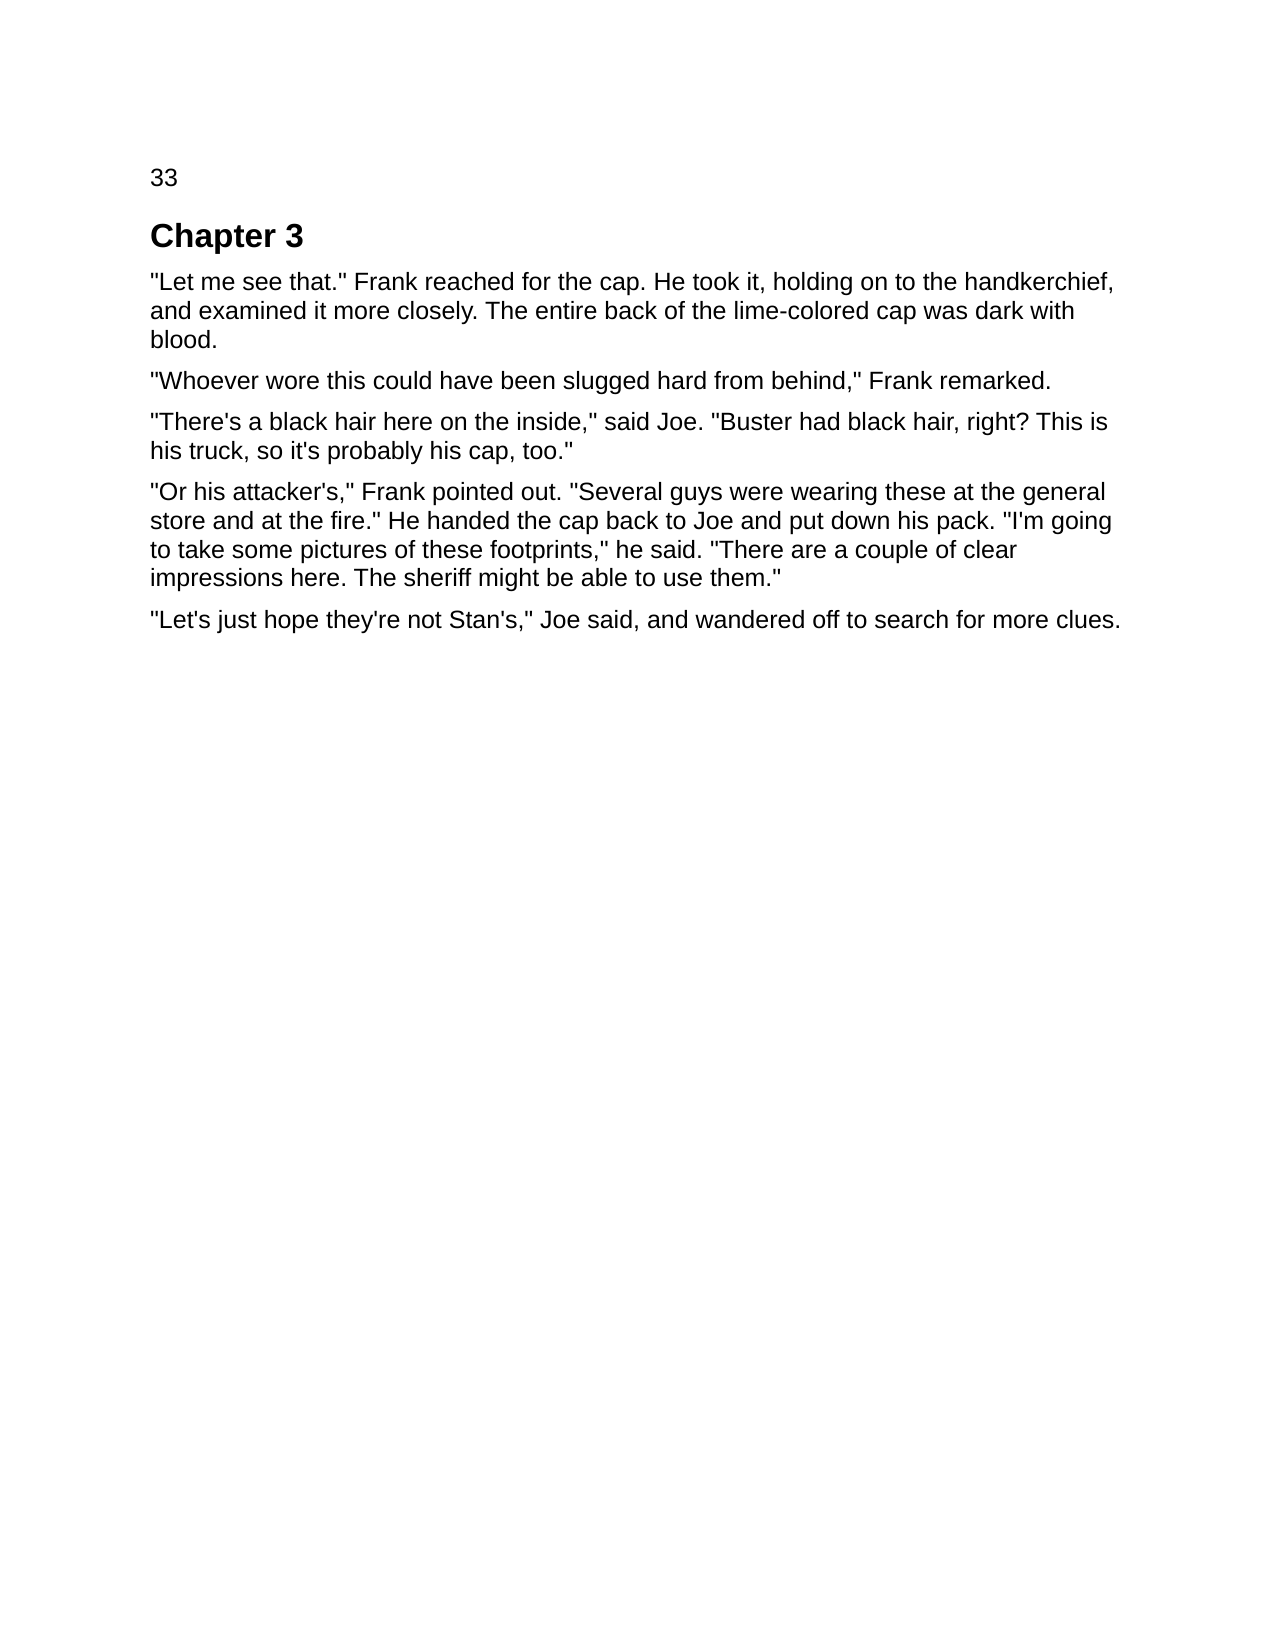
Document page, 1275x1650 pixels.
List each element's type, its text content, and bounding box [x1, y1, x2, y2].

subtitle Chapter 3 [150, 216, 1125, 255]
text "Whoever wore this could have been slugged hard from behind," Frank remarked. [150, 366, 1125, 395]
text "Let me see that." Frank reached for the cap. He took it, holding on to the handkerchief, and examined it more closely. The entire back of the lime-colored cap was dark with blood. [150, 267, 1125, 353]
text "There's a black hair here on the inside," said Joe. "Buster had black hair, right? This is his truck, so it's probably his cap, too." [150, 407, 1125, 465]
text 33 [150, 162, 1125, 191]
text "Let's just hope they're not Stan's," Joe said, and wandered off to search for more clues. [150, 605, 1125, 633]
text "Or his attacker's," Frank pointed out. "Several guys were wearing these at the general store and at the fire." He handed the cap back to Joe and put down his pack. "I'm going to take some pictures of these footprints," he said. "There are a couple of clear impressions here. The sheriff might be able to use them." [150, 477, 1125, 592]
